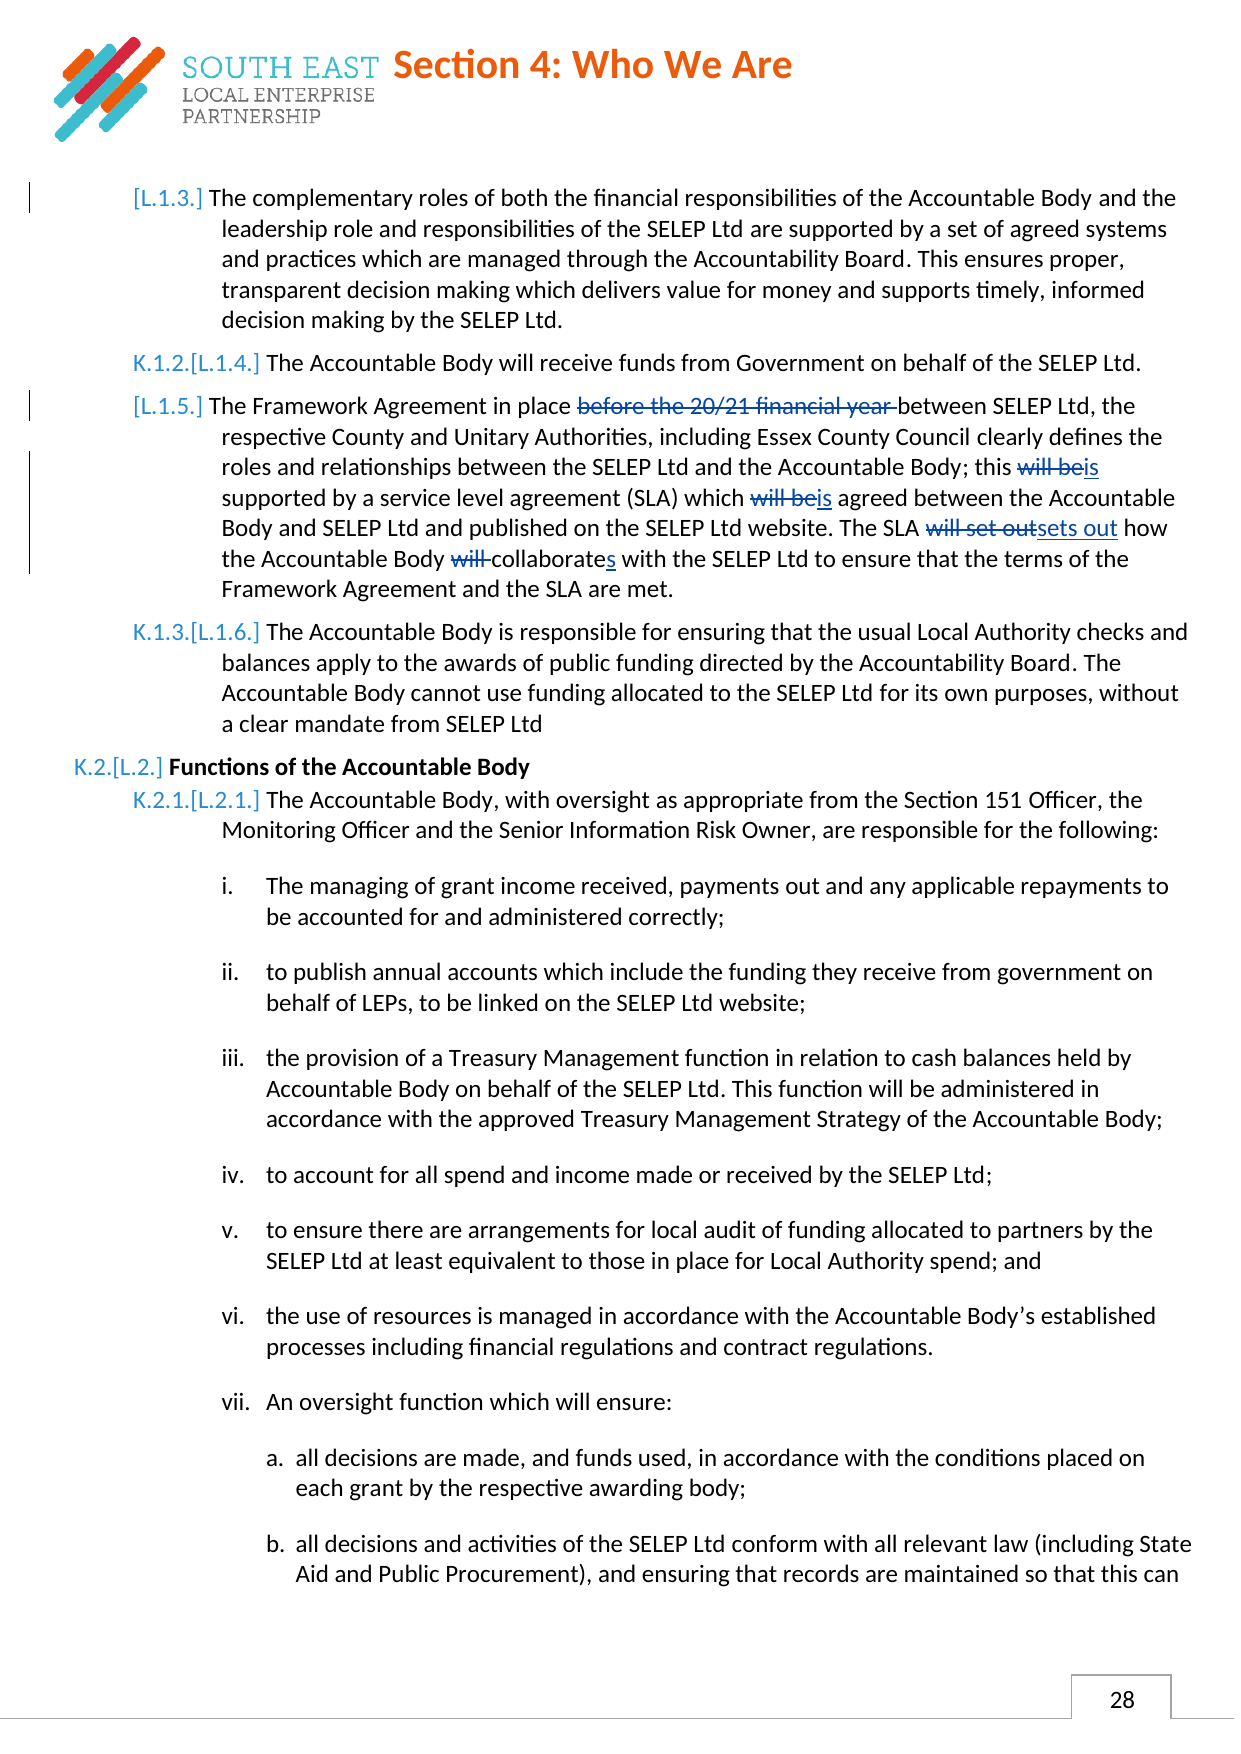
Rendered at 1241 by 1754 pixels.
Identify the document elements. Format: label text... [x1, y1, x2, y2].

subtitle An oversight function which will ensure: [221, 1386, 1196, 1417]
subtitle The Framework Agreement in place between SELEP Ltd, the respective County and Unitary Authorities, including Essex County Council clearly defines the roles and relationships between the SELEP Ltd and the Accountable Body; this supported by a service level agreement (SLA) which agreed between the Accountable Body and SELEP Ltd and published on the SELEP Ltd website. The SLA how the Accountable Body collaborate with the SELEP Ltd to ensure that the terms of the Framework Agreement and the SLA are met. [133, 390, 1196, 604]
subtitle to ensure there are arrangements for local audit of funding allocated to partners by the SELEP Ltd at least equivalent to those in place for Local Authority spend; and [221, 1214, 1196, 1275]
subtitle the provision of a Treasury Management function in relation to cash balances held by Accountable Body on behalf of the SELEP Ltd. This function will be administered in accordance with the approved Treasury Management Strategy of the Accountable Body; [221, 1042, 1196, 1134]
list all decisions are made, and funds used, in accordance with the conditions placed on each grant by the respective awarding body; [266, 1442, 1196, 1503]
picture [46, 28, 385, 147]
subtitle The complementary roles of both the financial responsibilities of the Accountable Body and the leadership role and responsibilities of the SELEP Ltd are supported by a set of agreed systems and practices which are managed through the Accountability Board. This ensures proper, transparent decision making which delivers value for money and supports timely, informed decision making by the SELEP Ltd. [133, 182, 1196, 335]
subtitle to account for all spend and income made or received by the SELEP Ltd; [221, 1159, 1196, 1189]
subtitle Functions of the Accountable Body [74, 751, 1196, 782]
subtitle to publish annual accounts which include the funding they receive from government on behalf of LEPs, to be linked on the SELEP Ltd website; [221, 956, 1196, 1017]
subtitle The managing of grant income received, payments out and any applicable repayments to be accounted for and administered correctly; [221, 870, 1196, 931]
subtitle the use of resources is managed in accordance with the Accountable Body’s established processes including financial regulations and contract regulations. [221, 1300, 1196, 1361]
subtitle The Accountable Body will receive funds from Government on behalf of the SELEP Ltd. [133, 347, 1196, 378]
subtitle The Accountable Body, with oversight as appropriate from the Section 151 Officer, the Monitoring Officer and the Senior Information Risk Owner, are responsible for the following: [133, 784, 1196, 845]
subtitle The Accountable Body is responsible for ensuring that the usual Local Authority checks and balances apply to the awards of public funding directed by the Accountability Board. The Accountable Body cannot use funding allocated to the SELEP Ltd for its own purposes, without a clear mandate from SELEP Ltd [133, 617, 1196, 739]
